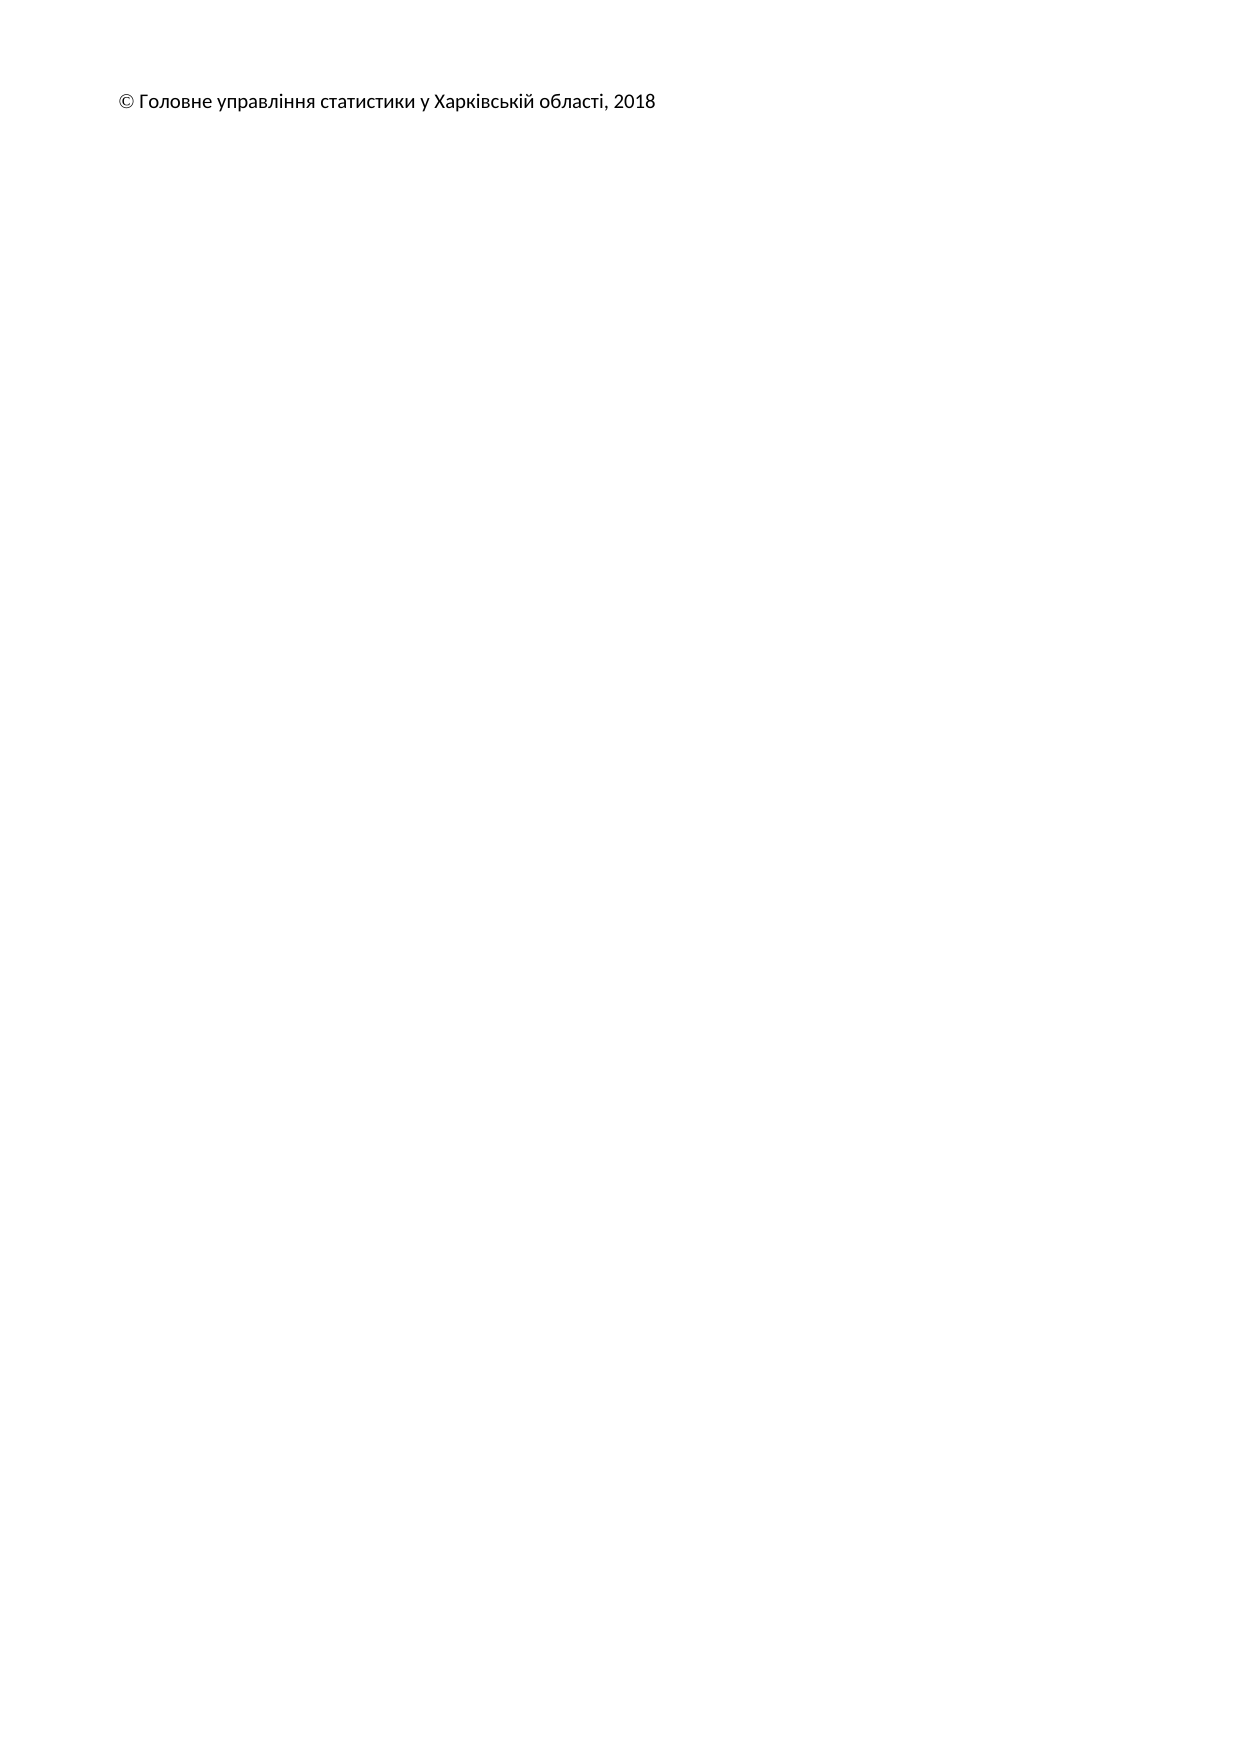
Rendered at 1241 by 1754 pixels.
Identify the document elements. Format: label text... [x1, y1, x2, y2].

text Головне управління статистики у Харківській області, 2018 [118, 89, 1122, 114]
